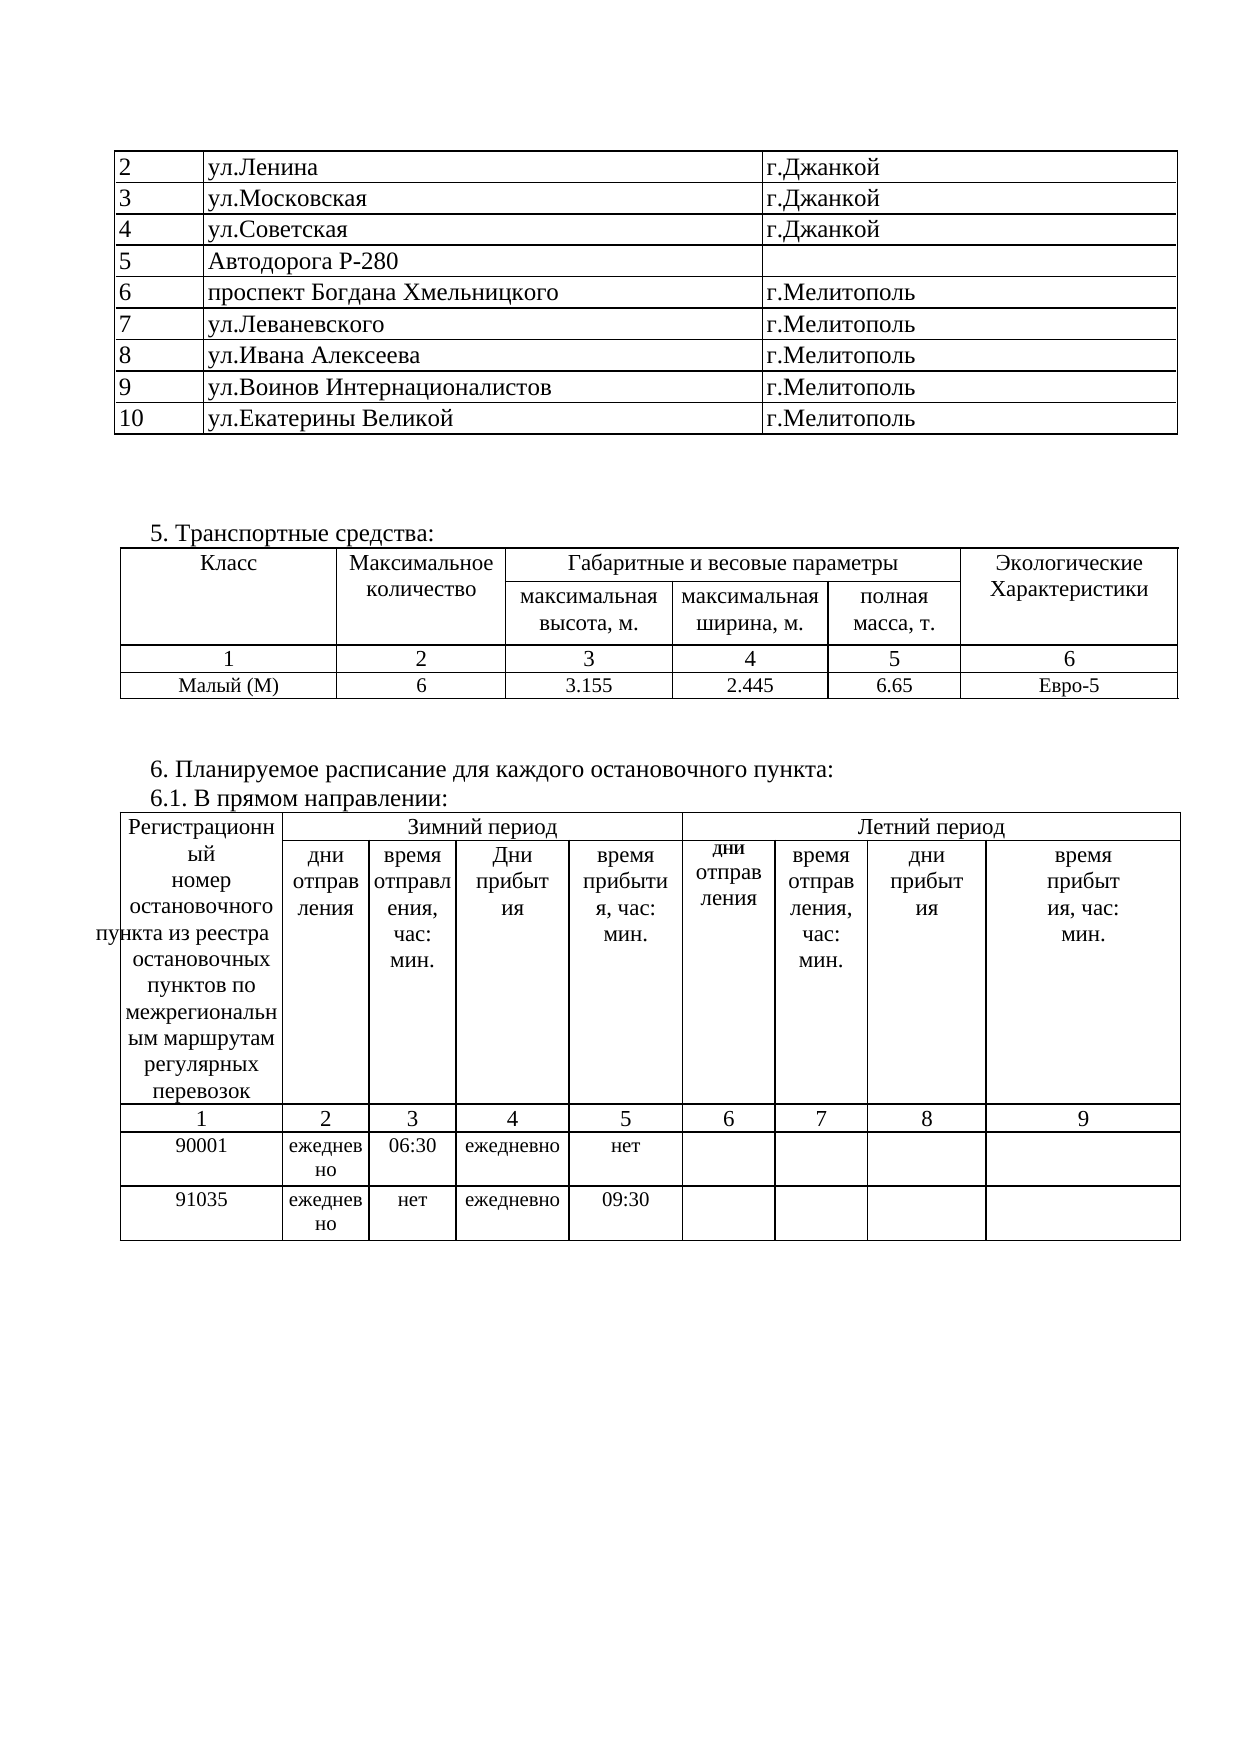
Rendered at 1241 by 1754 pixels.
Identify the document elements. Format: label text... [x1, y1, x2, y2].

table_cell ДНИ отправ ления [683, 841, 774, 1103]
table_cell 3 [115, 183, 203, 213]
table_cell 1 [121, 1105, 282, 1131]
table_cell 6.65 [829, 673, 960, 697]
table_cell г.Мелитополь [763, 339, 1177, 370]
table_cell полная масса, т. [829, 582, 960, 644]
table_cell [776, 1187, 867, 1240]
table_cell 90001 [121, 1133, 282, 1185]
table_cell [683, 1187, 774, 1240]
table_cell ул.Екатерины Великой [204, 403, 762, 433]
table_cell ежедневно [457, 1133, 568, 1185]
table_cell 5 [115, 245, 203, 276]
table_cell максимальная ширина, м. [673, 582, 827, 644]
table_cell 4 [457, 1105, 568, 1131]
table_cell г.Мелитополь [763, 402, 1177, 433]
table_cell Малый (М) [121, 673, 336, 697]
table_cell 7 [776, 1105, 867, 1131]
table_cell 3 [506, 646, 672, 672]
table_cell ул.Ивана Алексеева [204, 340, 762, 370]
table_cell 3.155 [506, 673, 672, 697]
table_header Зимний период [283, 813, 682, 839]
table_cell 6 [115, 277, 203, 307]
table_cell 5 [829, 646, 960, 672]
table_header Регистрационный номер остановочного пункта из реестра остановочных пунктов по межрегиональным маршрутам регулярных перевозок [121, 813, 282, 1103]
table_cell ул.Советская [204, 215, 762, 244]
table_cell максимальная высота, м. [506, 582, 672, 644]
table_cell дни прибыт ия [868, 841, 985, 1103]
table_cell г.Джанкой [763, 213, 1177, 244]
table_cell г.Джанкой [763, 152, 1177, 181]
table_cell г.Мелитополь [763, 276, 1177, 307]
table_cell [868, 1133, 985, 1185]
table_cell проспект Богдана Хмельницкого [204, 277, 762, 307]
table_cell 1 [121, 646, 336, 672]
table_cell 2 [337, 646, 505, 672]
table_cell ежедневно [283, 1133, 368, 1185]
text 6. Планируемое расписание для каждого остановочного пункта: [150, 754, 1090, 783]
table_cell 4 [673, 646, 827, 672]
table_cell [683, 1133, 774, 1185]
table_cell 6 [337, 673, 505, 697]
table_cell дни отправ ления [283, 841, 368, 1103]
table_cell 06:30 [370, 1133, 455, 1185]
table_cell [776, 1133, 867, 1185]
table_cell нет [570, 1133, 682, 1185]
table_cell [763, 244, 1177, 276]
table_cell время прибыт ия, час: мин. [987, 841, 1180, 1103]
table_cell г.Мелитополь [763, 370, 1177, 402]
table_cell 6 [961, 646, 1177, 672]
table_cell 7 [115, 308, 203, 339]
table_cell [987, 1133, 1180, 1185]
table_header Максимальное количество [337, 549, 505, 644]
table_cell время прибыти я, час: мин. [570, 841, 682, 1103]
table_cell 4 [115, 214, 203, 244]
table_header Летний период [683, 813, 1180, 839]
table_cell 9 [987, 1105, 1180, 1131]
table_cell ул.Воинов Интернационалистов [204, 372, 762, 402]
table_cell время отправ ления, час: мин. [776, 841, 867, 1103]
table_cell 09:30 [570, 1187, 682, 1240]
table_cell 2 [283, 1105, 368, 1131]
table_cell 5 [570, 1105, 682, 1131]
table_cell ул.Московская [204, 183, 762, 213]
table_header Габаритные и весовые параметры [506, 549, 960, 581]
table_cell г.Мелитополь [763, 307, 1177, 339]
table_cell 2 [115, 152, 203, 181]
table_header Экологические Характеристики [961, 549, 1177, 644]
table_cell [868, 1187, 985, 1240]
table_cell ул.Леваневского [204, 309, 762, 339]
table_cell Евро-5 [961, 673, 1177, 697]
text 6.1. В прямом направлении: [150, 783, 1090, 812]
table_cell ежедневно [283, 1187, 368, 1240]
table_cell 2.445 [673, 673, 827, 697]
table_cell Автодорога Р-280 [204, 246, 762, 276]
table_cell нет [370, 1187, 455, 1240]
table_cell 8 [868, 1105, 985, 1131]
table_cell 9 [115, 371, 203, 402]
table_cell время отправл ения, час: мин. [370, 841, 455, 1103]
table_cell ежедневно [457, 1187, 568, 1240]
table_cell Дни прибыт ия [457, 841, 568, 1103]
table_cell [987, 1187, 1180, 1240]
table_cell 6 [683, 1105, 774, 1131]
table_cell 3 [370, 1105, 455, 1131]
table_cell 91035 [121, 1187, 282, 1240]
table_cell ул.Ленина [204, 152, 762, 181]
table_cell 10 [115, 403, 203, 433]
table_cell г.Джанкой [763, 181, 1177, 213]
table_cell 8 [115, 340, 203, 370]
table_header Класс [121, 549, 336, 644]
text 5. Транспортные средства: [150, 518, 1090, 547]
